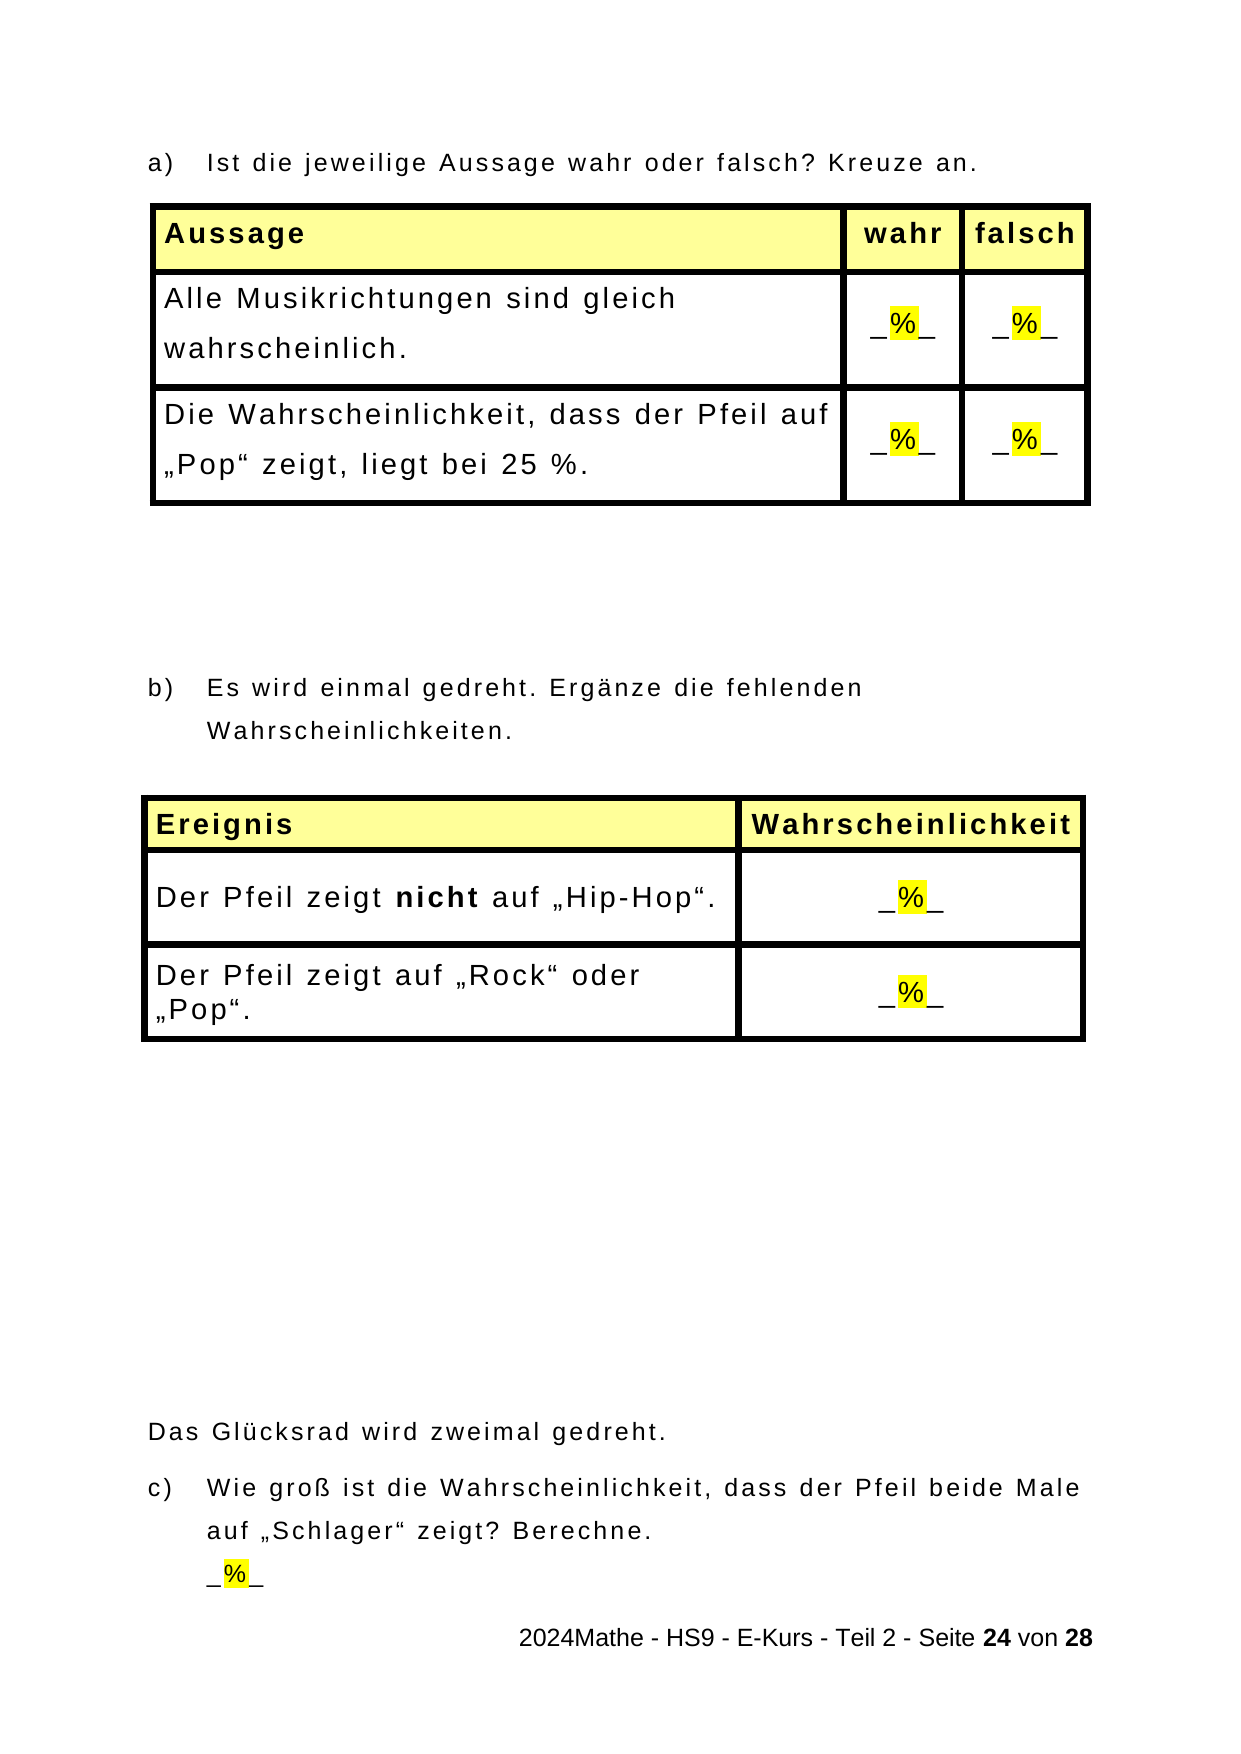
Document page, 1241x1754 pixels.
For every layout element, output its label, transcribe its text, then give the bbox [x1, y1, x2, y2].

table_cell _%_ [742, 853, 1080, 941]
table_cell _%_ [742, 948, 1080, 1036]
table_header falsch [965, 210, 1084, 269]
list Das Glücksrad wird zweimal gedreht. [148, 1417, 1093, 1446]
table_header Aussage [156, 210, 840, 269]
table_cell Der Pfeil zeigt auf „Rock“ oder „Pop“. [148, 948, 735, 1036]
table_cell _%_ [847, 391, 959, 500]
list a) Ist die jeweilige Aussage wahr oder falsch? Kreuze an. [148, 148, 1093, 176]
table_header wahr [847, 210, 959, 269]
list b) Es wird einmal gedreht. Ergänze die fehlenden Wahrscheinlichkeiten. [148, 673, 1093, 745]
table_cell _%_ [965, 391, 1084, 500]
table_header Wahrscheinlichkeit [742, 801, 1080, 847]
table_cell Die Wahrscheinlichkeit, dass der Pfeil auf „Pop“ zeigt, liegt bei 25 %. [156, 391, 840, 500]
table_header Ereignis [148, 801, 735, 847]
table_cell _%_ [965, 275, 1084, 384]
table_cell _%_ [847, 275, 959, 384]
table_cell Alle Musikrichtungen sind gleich wahrscheinlich. [156, 275, 840, 384]
list c) Wie groß ist die Wahrscheinlichkeit, dass der Pfeil beide Male auf „Schlager“ zeigt? Berechne. _%_ [148, 1473, 1093, 1588]
table_cell Der Pfeil zeigt nicht auf „Hip-Hop“. [148, 853, 735, 941]
